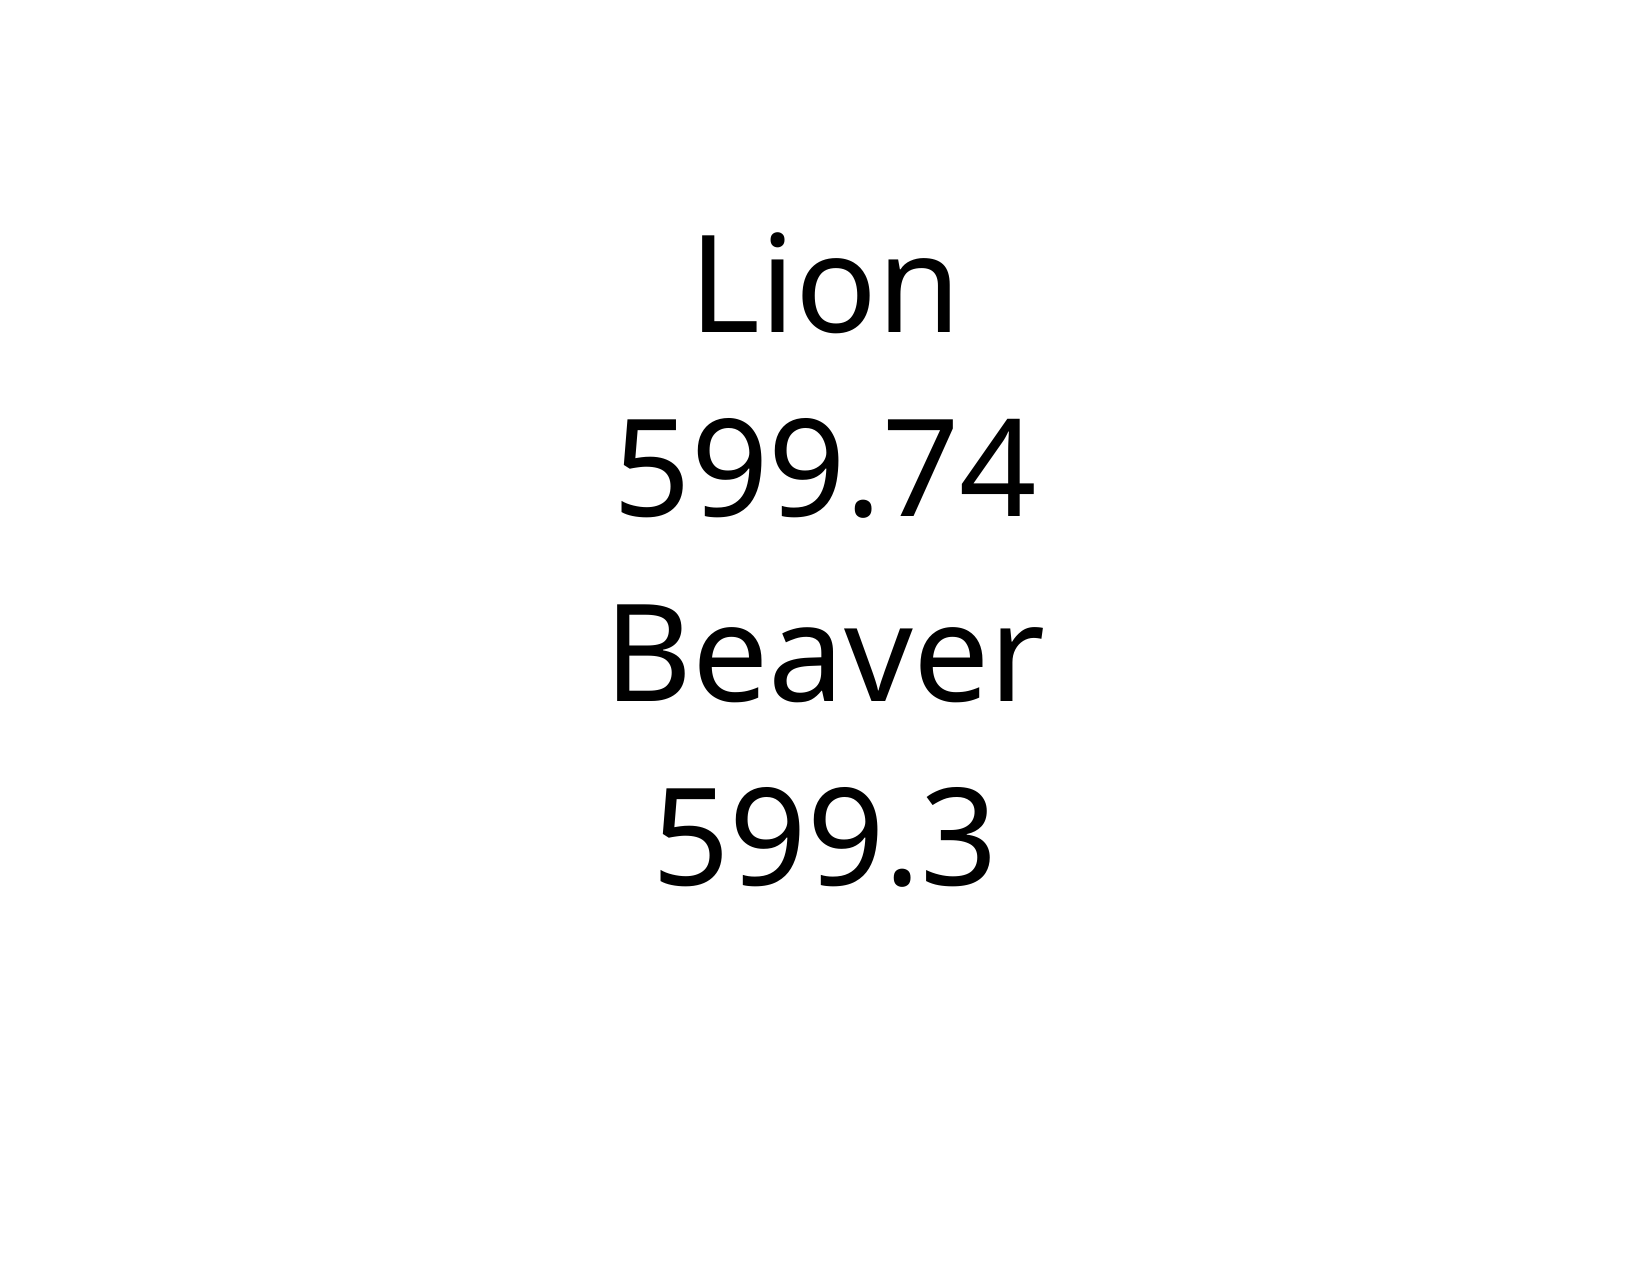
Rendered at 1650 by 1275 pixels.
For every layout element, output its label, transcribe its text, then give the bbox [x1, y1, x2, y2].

text Beaver [150, 556, 1500, 741]
text 599.74 [150, 372, 1500, 556]
text 599.3 [150, 741, 1500, 925]
text Lion [150, 187, 1500, 372]
